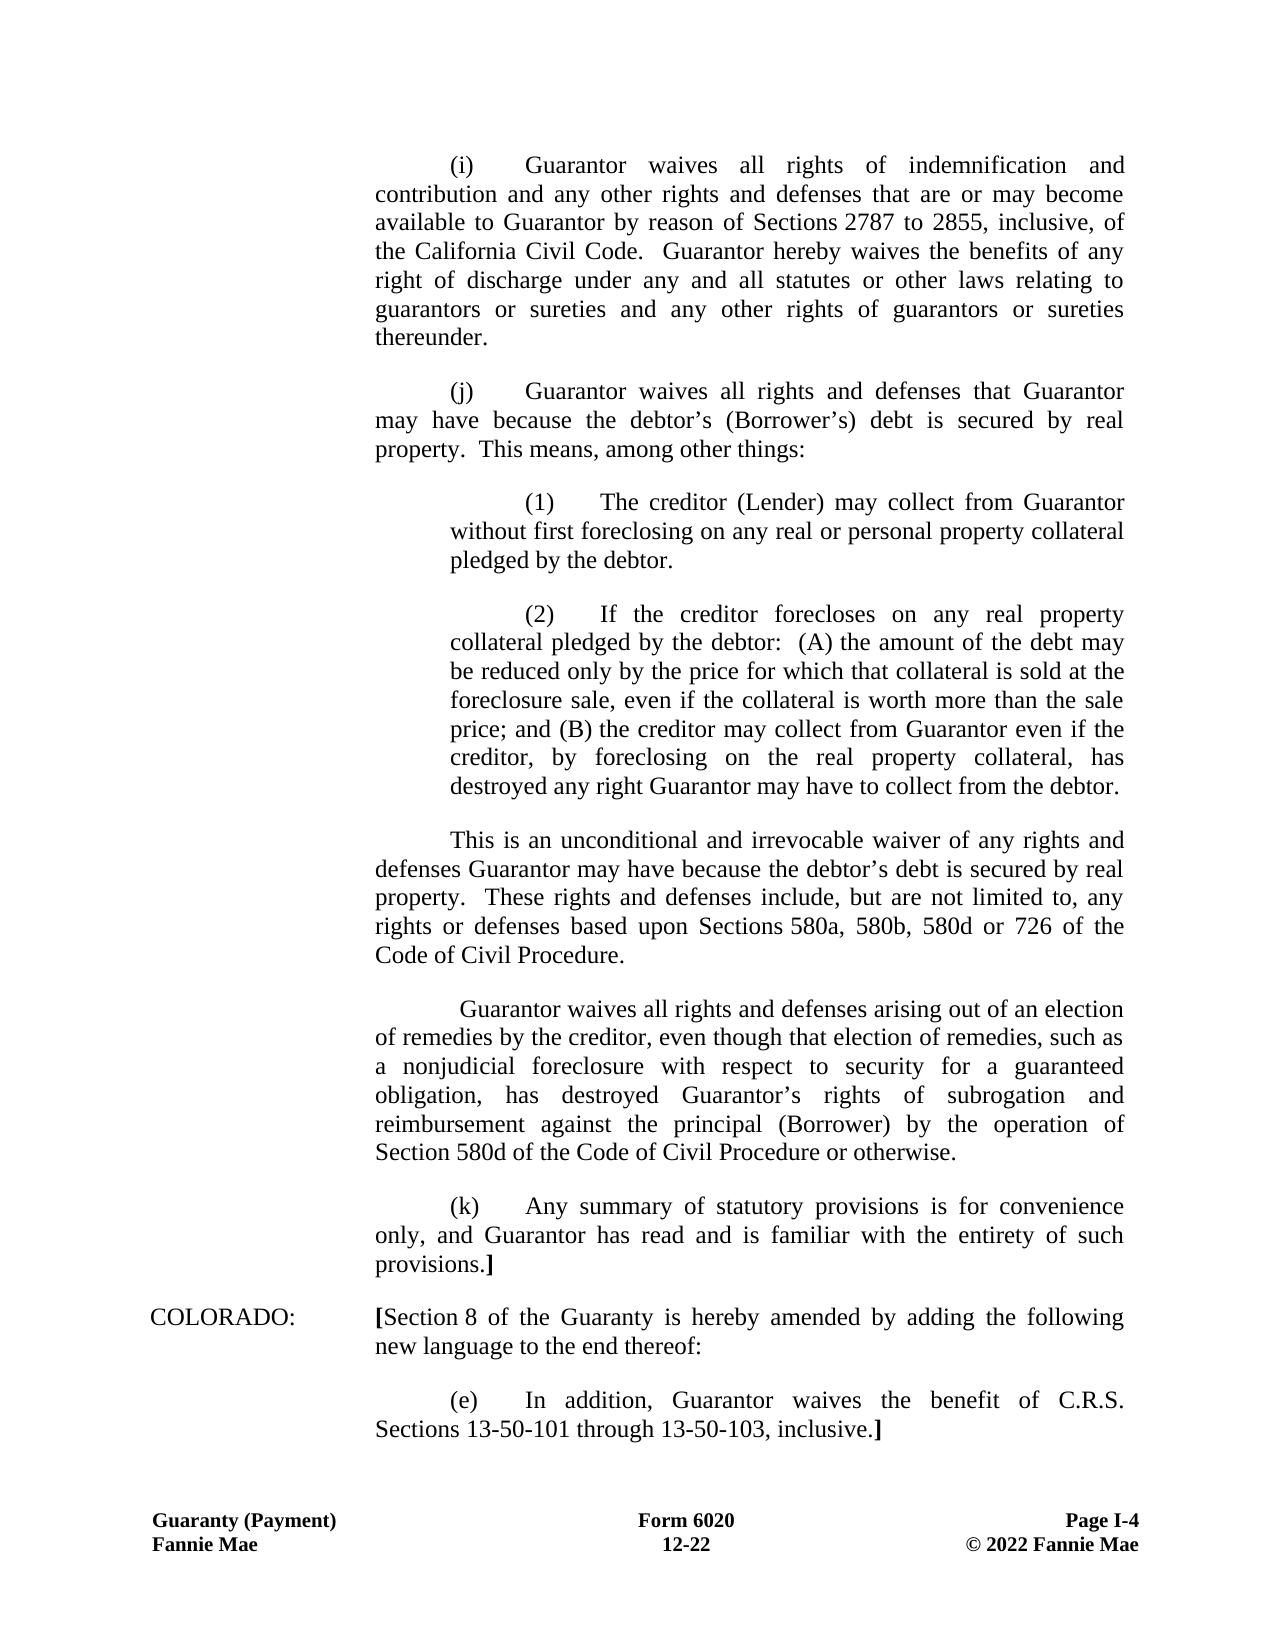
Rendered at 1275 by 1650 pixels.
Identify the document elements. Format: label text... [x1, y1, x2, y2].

text (j) Guarantor waives all rights and defenses that Guarantor may have because the debtor’s (Borrower’s) debt is secured by real property. This means, among other things: [375, 376, 1125, 462]
text (2) If the creditor forecloses on any real property collateral pledged by the debtor: (A) the amount of the debt may be reduced only by the price for which that collateral is sold at the foreclosure sale, even if the collateral is worth more than the sale price; and (B) the creditor may collect from Guarantor even if the creditor, by foreclosing on the real property collateral, has destroyed any right Guarantor may have to collect from the debtor. [450, 599, 1125, 800]
text This is an unconditional and irrevocable waiver of any rights and defenses Guarantor may have because the debtor’s debt is secured by real property. These rights and defenses include, but are not limited to, any rights or defenses based upon Sections 580a, 580b, 580d or 726 of the Code of Civil Procedure. [375, 825, 1125, 969]
text (e) In addition, Guarantor waives the benefit of C.R.S. Sections 13-50-101 through 13-50-103, inclusive.] [375, 1385, 1125, 1442]
text Guarantor waives all rights and defenses arising out of an election of remedies by the creditor, even though that election of remedies, such as a nonjudicial foreclosure with respect to security for a guaranteed obligation, has destroyed Guarantor’s rights of subrogation and reimbursement against the principal (Borrower) by the operation of Section 580d of the Code of Civil Procedure or otherwise. [375, 994, 1125, 1166]
text (1) The creditor (Lender) may collect from Guarantor without first foreclosing on any real or personal property collateral pledged by the debtor. [450, 487, 1125, 574]
text COLORADO: [Section 8 of the Guaranty is hereby amended by adding the following new language to the end thereof: [150, 1302, 1125, 1360]
text (k) Any summary of statutory provisions is for convenience only, and Guarantor has read and is familiar with the entirety of such provisions.] [375, 1191, 1125, 1277]
text (i) Guarantor waives all rights of indemnification and contribution and any other rights and defenses that are or may become available to Guarantor by reason of Sections 2787 to 2855, inclusive, of the California Civil Code. Guarantor hereby waives the benefits of any right of discharge under any and all statutes or other laws relating to guarantors or sureties and any other rights of guarantors or sureties thereunder. [375, 150, 1125, 351]
